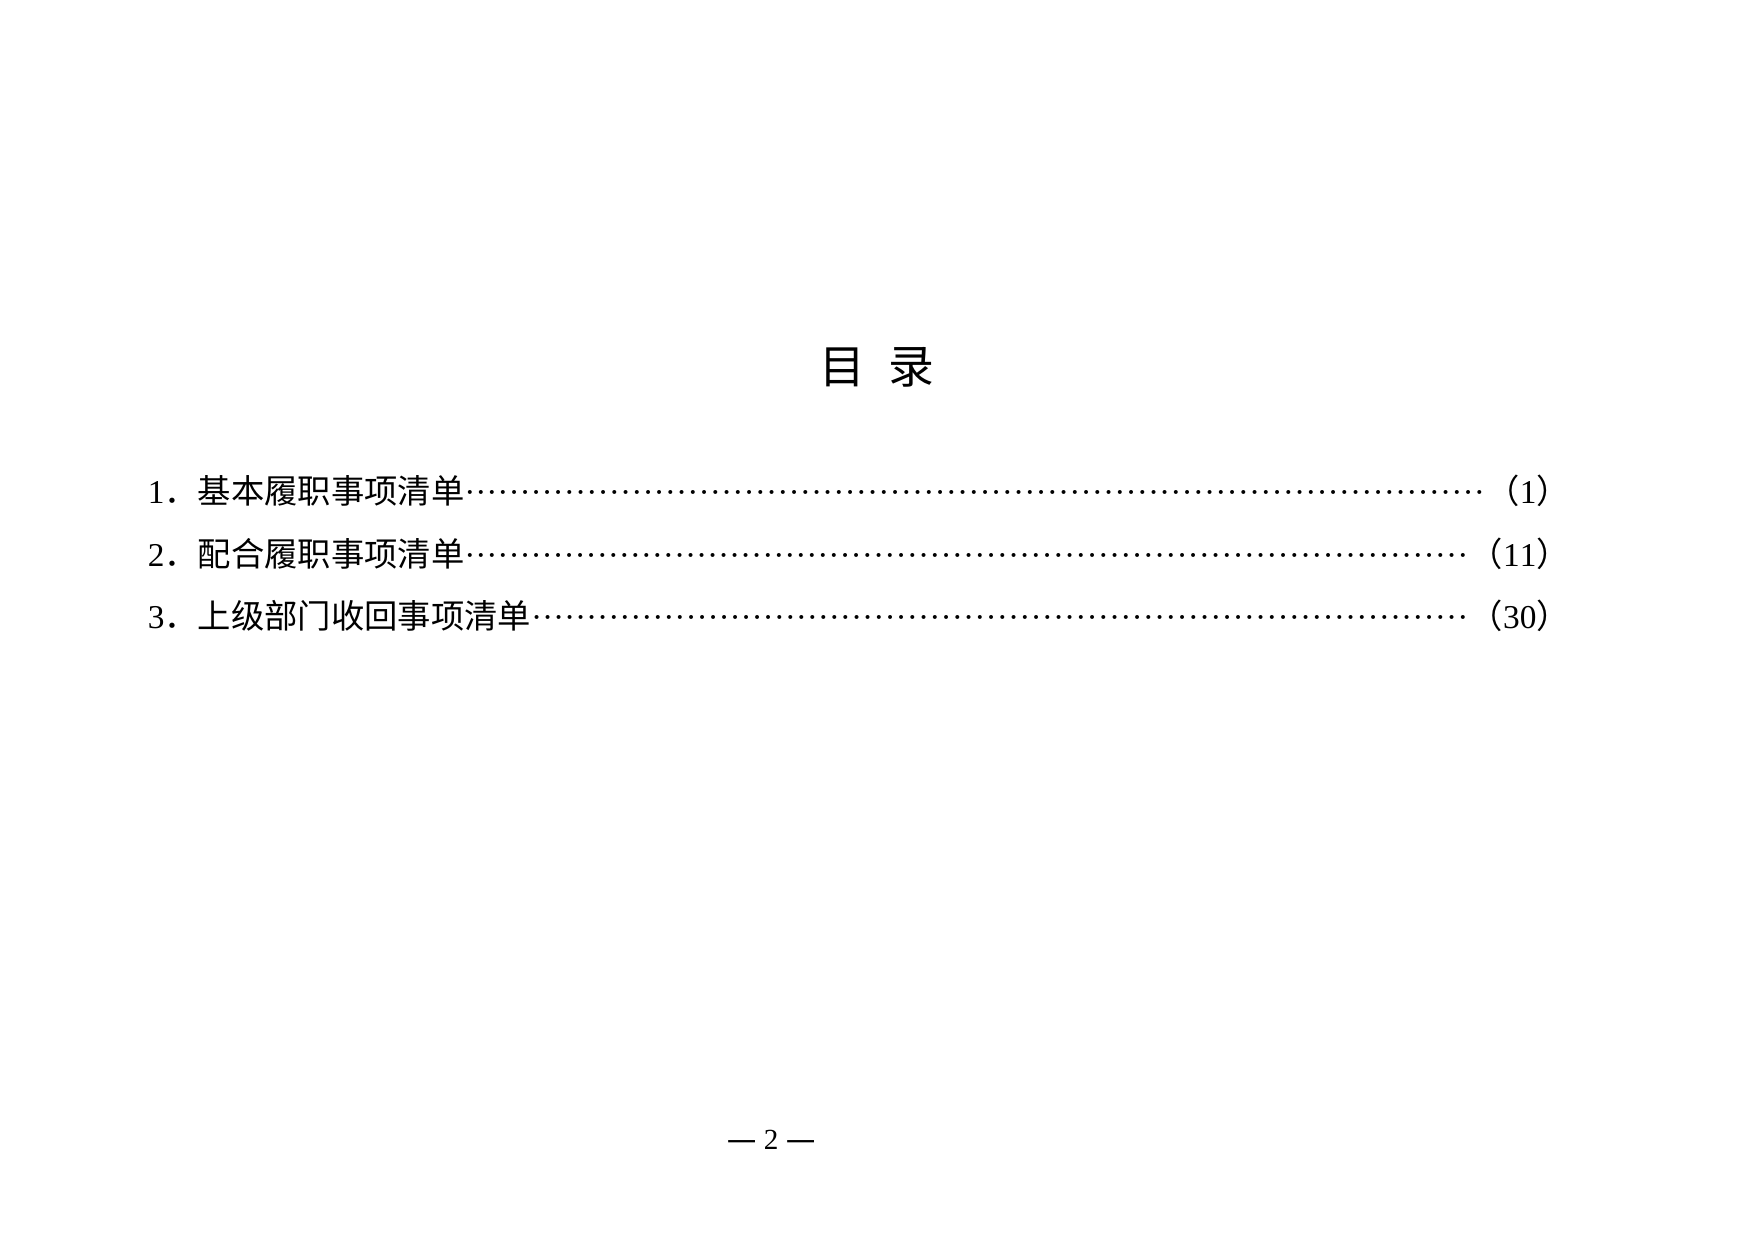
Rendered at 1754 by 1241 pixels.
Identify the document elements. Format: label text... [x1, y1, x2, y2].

text 2．配合履职事项清单 （11） [148, 516, 1606, 578]
text 3．上级部门收回事项清单 （30） [148, 578, 1606, 641]
text 目 录 [148, 337, 1606, 395]
text 1．基本履职事项清单 （1） [148, 453, 1606, 516]
